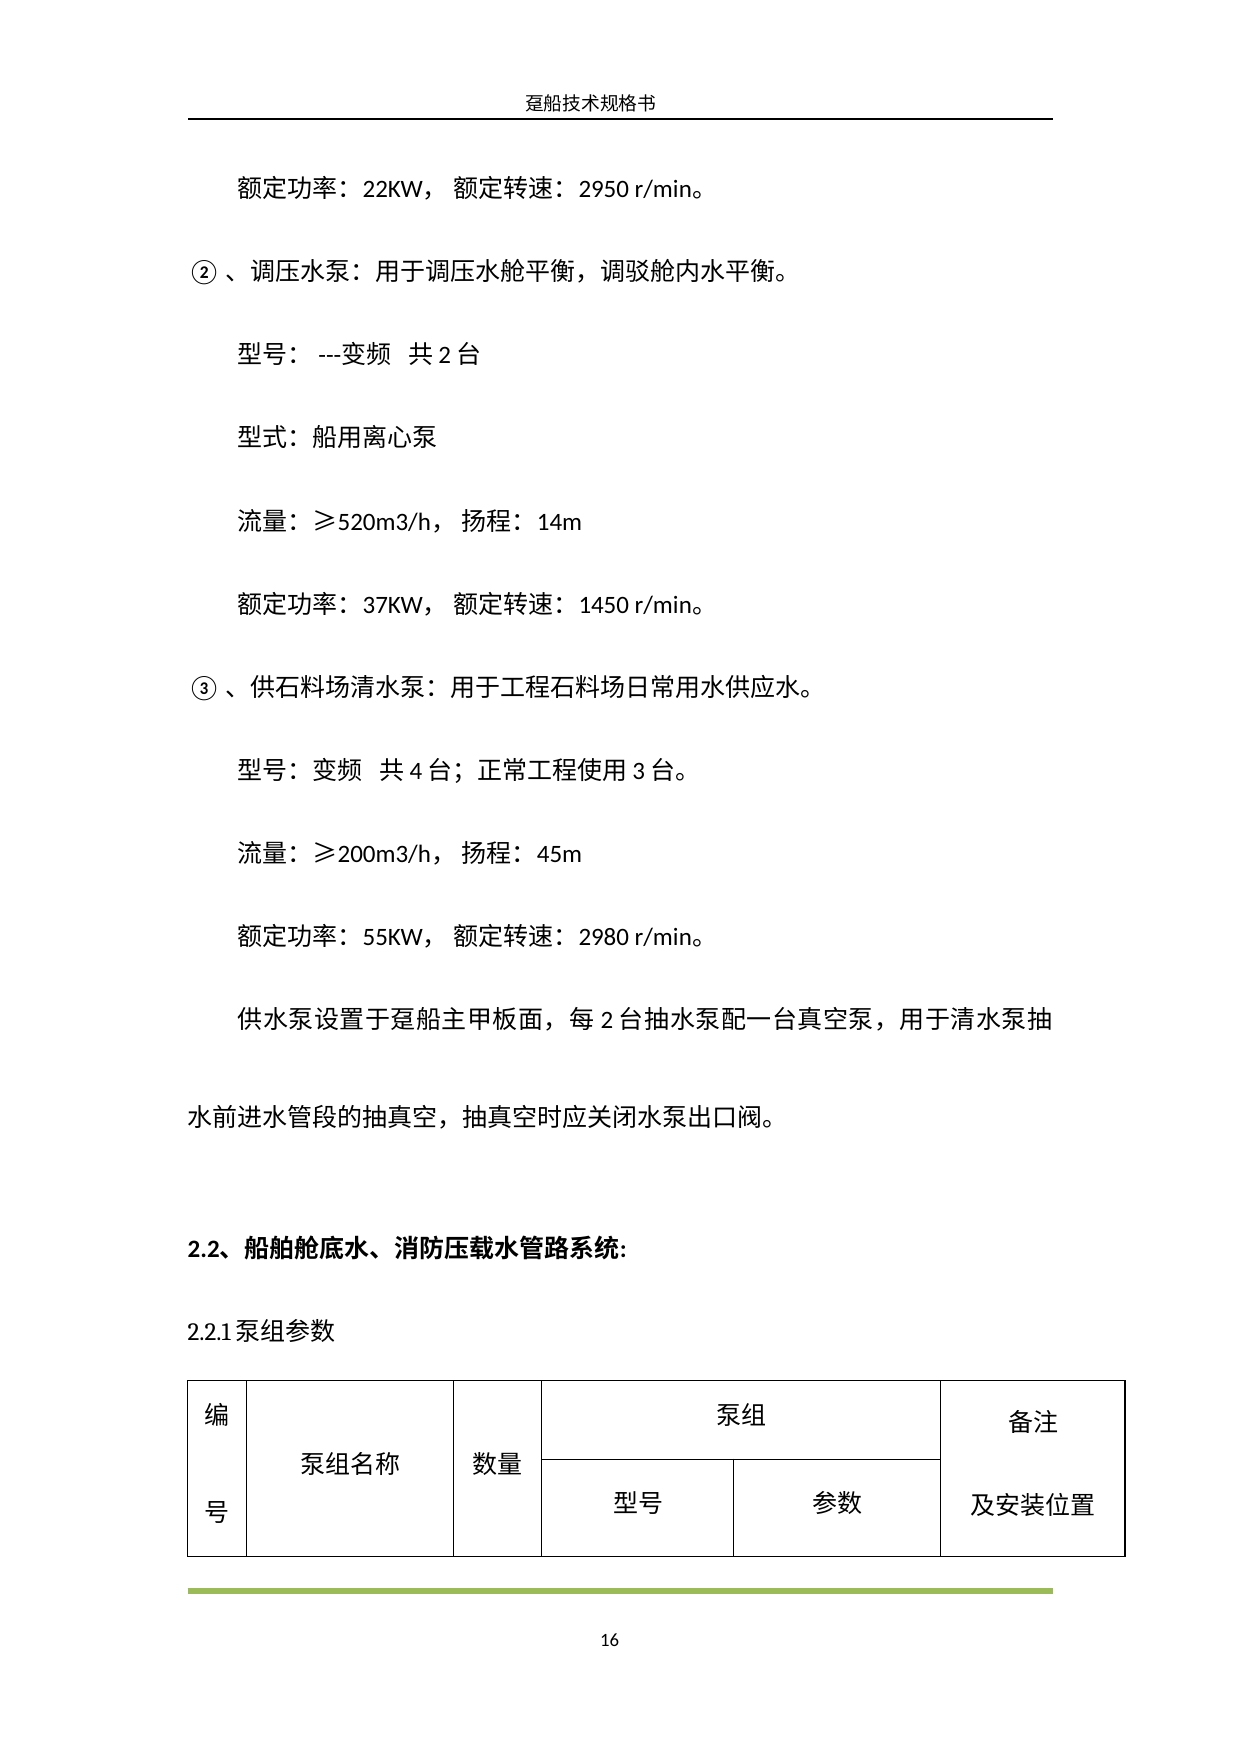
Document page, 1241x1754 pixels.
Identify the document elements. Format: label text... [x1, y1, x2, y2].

text 型号：变频 共4台；正常工程使用3台。 [187, 736, 1053, 801]
table_header 泵组 [542, 1381, 940, 1458]
list 、供石料场清水泵：用于工程石料场日常用水供应水。 [187, 653, 1053, 718]
text 供水泵设置于趸船主甲板面，每2台抽水泵配一台真空泵，用于清水泵抽水前进水管段的抽真空，抽真空时应关闭水泵出口阀。 [187, 985, 1053, 1148]
text 流量：≥200m3/h， 扬程：45m [187, 819, 1053, 884]
text 额定功率：22KW， 额定转速：2950 r/min。 [187, 154, 1053, 219]
subtitle 2.2.1泵组参数 [187, 1297, 1053, 1362]
text 额定功率：37KW， 额定转速：1450 r/min。 [187, 570, 1053, 635]
table_header 数量 [454, 1381, 541, 1556]
list 、调压水泵：用于调压水舱平衡，调驳舱内水平衡。 [187, 237, 1053, 302]
text 流量：≥520m3/h， 扬程：14m [187, 487, 1053, 552]
table_cell 型号 [542, 1460, 733, 1556]
text 额定功率：55KW， 额定转速：2980 r/min。 [187, 902, 1053, 967]
table_header 编号 [188, 1381, 246, 1556]
table_header 泵组名称 [247, 1381, 453, 1556]
text 型号： ---变频 共2台 [187, 320, 1053, 385]
subtitle 2.2、船舶舱底水、消防压载水管路系统: [187, 1214, 1053, 1279]
text 型式：船用离心泵 [187, 403, 1053, 468]
table_cell 参数 [734, 1460, 940, 1556]
table_header 备注 及安装位置 [941, 1381, 1124, 1556]
